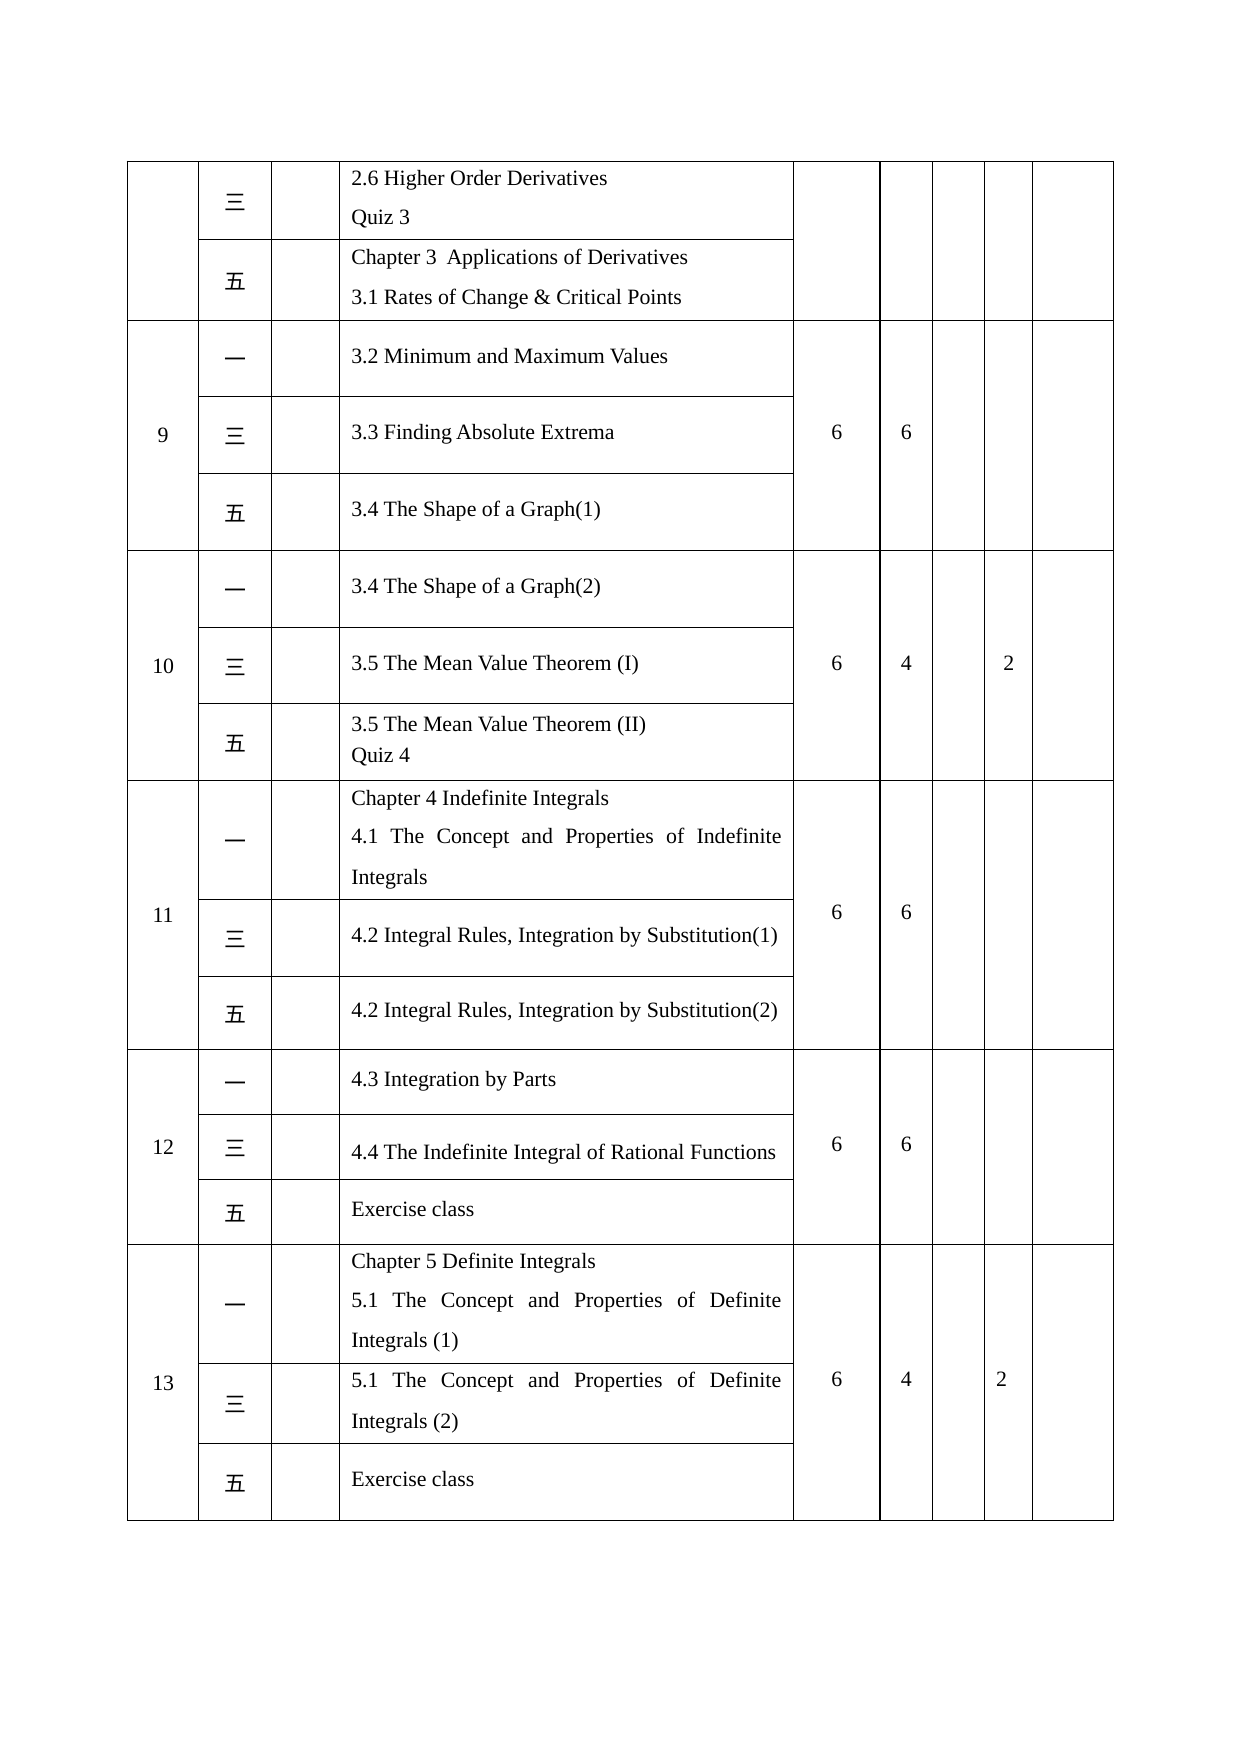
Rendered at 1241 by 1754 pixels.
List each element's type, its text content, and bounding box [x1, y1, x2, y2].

table_cell [985, 781, 1032, 1048]
table_cell [272, 628, 339, 703]
table_cell [1033, 551, 1113, 780]
table_cell 13 [128, 1245, 198, 1520]
table_cell Chapter 5 Definite Integrals 5.1 The Concept and Properties of Definite Integrals (1) [340, 1245, 793, 1363]
table_cell [272, 240, 339, 319]
table_cell 4 [881, 551, 932, 780]
table_cell 6 [794, 551, 879, 780]
table_cell 2.6 Higher Order Derivatives Quiz 3 [340, 162, 793, 239]
table_cell 五 [199, 704, 271, 780]
table_cell 一 [199, 321, 271, 396]
table_cell 3.2 Minimum and Maximum Values [340, 321, 793, 396]
table_cell [1033, 162, 1113, 319]
table_cell [1033, 1245, 1113, 1520]
table_cell 5.1 The Concept and Properties of Definite Integrals (2) [340, 1364, 793, 1443]
table_cell 五 [199, 1180, 271, 1243]
table_cell [272, 977, 339, 1048]
table_cell 五 [199, 240, 271, 319]
table_cell 三 [199, 1115, 271, 1178]
table_cell 6 [881, 781, 932, 1048]
table_cell 8 [128, 162, 198, 319]
table_cell 6 [794, 1050, 879, 1243]
table_cell 6 [794, 321, 879, 550]
table_cell 6 [881, 321, 932, 550]
table_cell 五 [199, 977, 271, 1048]
table_cell [272, 704, 339, 780]
table_cell [933, 551, 984, 780]
table_cell 6 [794, 781, 879, 1048]
table_cell 4.3 Integration by Parts [340, 1050, 793, 1113]
table_cell [933, 781, 984, 1048]
table_cell [1033, 1050, 1113, 1243]
table_cell [272, 781, 339, 899]
table_cell [933, 321, 984, 550]
table_cell 4 [881, 162, 932, 319]
table_cell 一 [199, 1050, 271, 1113]
table_cell [272, 551, 339, 627]
table_cell 3.5 The Mean Value Theorem (I) [340, 628, 793, 703]
table_cell [985, 1050, 1032, 1243]
table_cell 4 [881, 1245, 932, 1520]
table_cell [933, 1245, 984, 1520]
table_cell 11 [128, 781, 198, 1048]
table_cell 一 [199, 781, 271, 899]
table_cell 12 [128, 1050, 198, 1243]
table_cell 3.4 The Shape of a Graph(1) [340, 474, 793, 550]
table_cell 三 [199, 162, 271, 239]
table_cell 三 [199, 1364, 271, 1443]
table_cell [933, 162, 984, 319]
table_cell 三 [199, 900, 271, 976]
table_cell [272, 1180, 339, 1243]
table_cell [272, 900, 339, 976]
table_cell [272, 1050, 339, 1113]
table_cell [933, 1050, 984, 1243]
table_cell Exercise class [340, 1180, 793, 1243]
table_cell 三 [199, 628, 271, 703]
table_cell Chapter 3 Applications of Derivatives 3.1 Rates of Change & Critical Points [340, 240, 793, 319]
table_cell [1033, 781, 1113, 1048]
table_cell 9 [128, 321, 198, 550]
table_cell [985, 321, 1032, 550]
table_cell 6 [794, 1245, 879, 1520]
table_cell 4.2 Integral Rules, Integration by Substitution(2) [340, 977, 793, 1048]
table_cell 3.3 Finding Absolute Extrema [340, 397, 793, 473]
table_cell 3.4 The Shape of a Graph(2) [340, 551, 793, 627]
table_cell [272, 1115, 339, 1178]
table_cell 10 [128, 551, 198, 780]
table_cell 6 [794, 162, 879, 319]
table_cell Exercise class [340, 1444, 793, 1520]
table_cell 3.5 The Mean Value Theorem (II) Quiz 4 [340, 704, 793, 780]
table_cell [272, 1245, 339, 1363]
table_cell 一 [199, 1245, 271, 1363]
table_cell 2 [985, 162, 1032, 319]
table_cell 一 [199, 551, 271, 627]
table_cell [272, 474, 339, 550]
table_cell [1033, 321, 1113, 550]
table_cell 4.4 The Indefinite Integral of Rational Functions [340, 1115, 793, 1178]
table_cell [272, 1364, 339, 1443]
table_cell 2 [985, 1245, 1032, 1520]
table_cell [272, 397, 339, 473]
table_cell [272, 1444, 339, 1520]
table_cell 4.2 Integral Rules, Integration by Substitution(1) [340, 900, 793, 976]
table_cell 2 [985, 551, 1032, 780]
table_cell Chapter 4 Indefinite Integrals 4.1 The Concept and Properties of Indefinite Integrals [340, 781, 793, 899]
table_cell [272, 321, 339, 396]
table_cell 五 [199, 474, 271, 550]
table_cell [272, 162, 339, 239]
table_cell 三 [199, 397, 271, 473]
table_cell 五 [199, 1444, 271, 1520]
table_cell 6 [881, 1050, 932, 1243]
